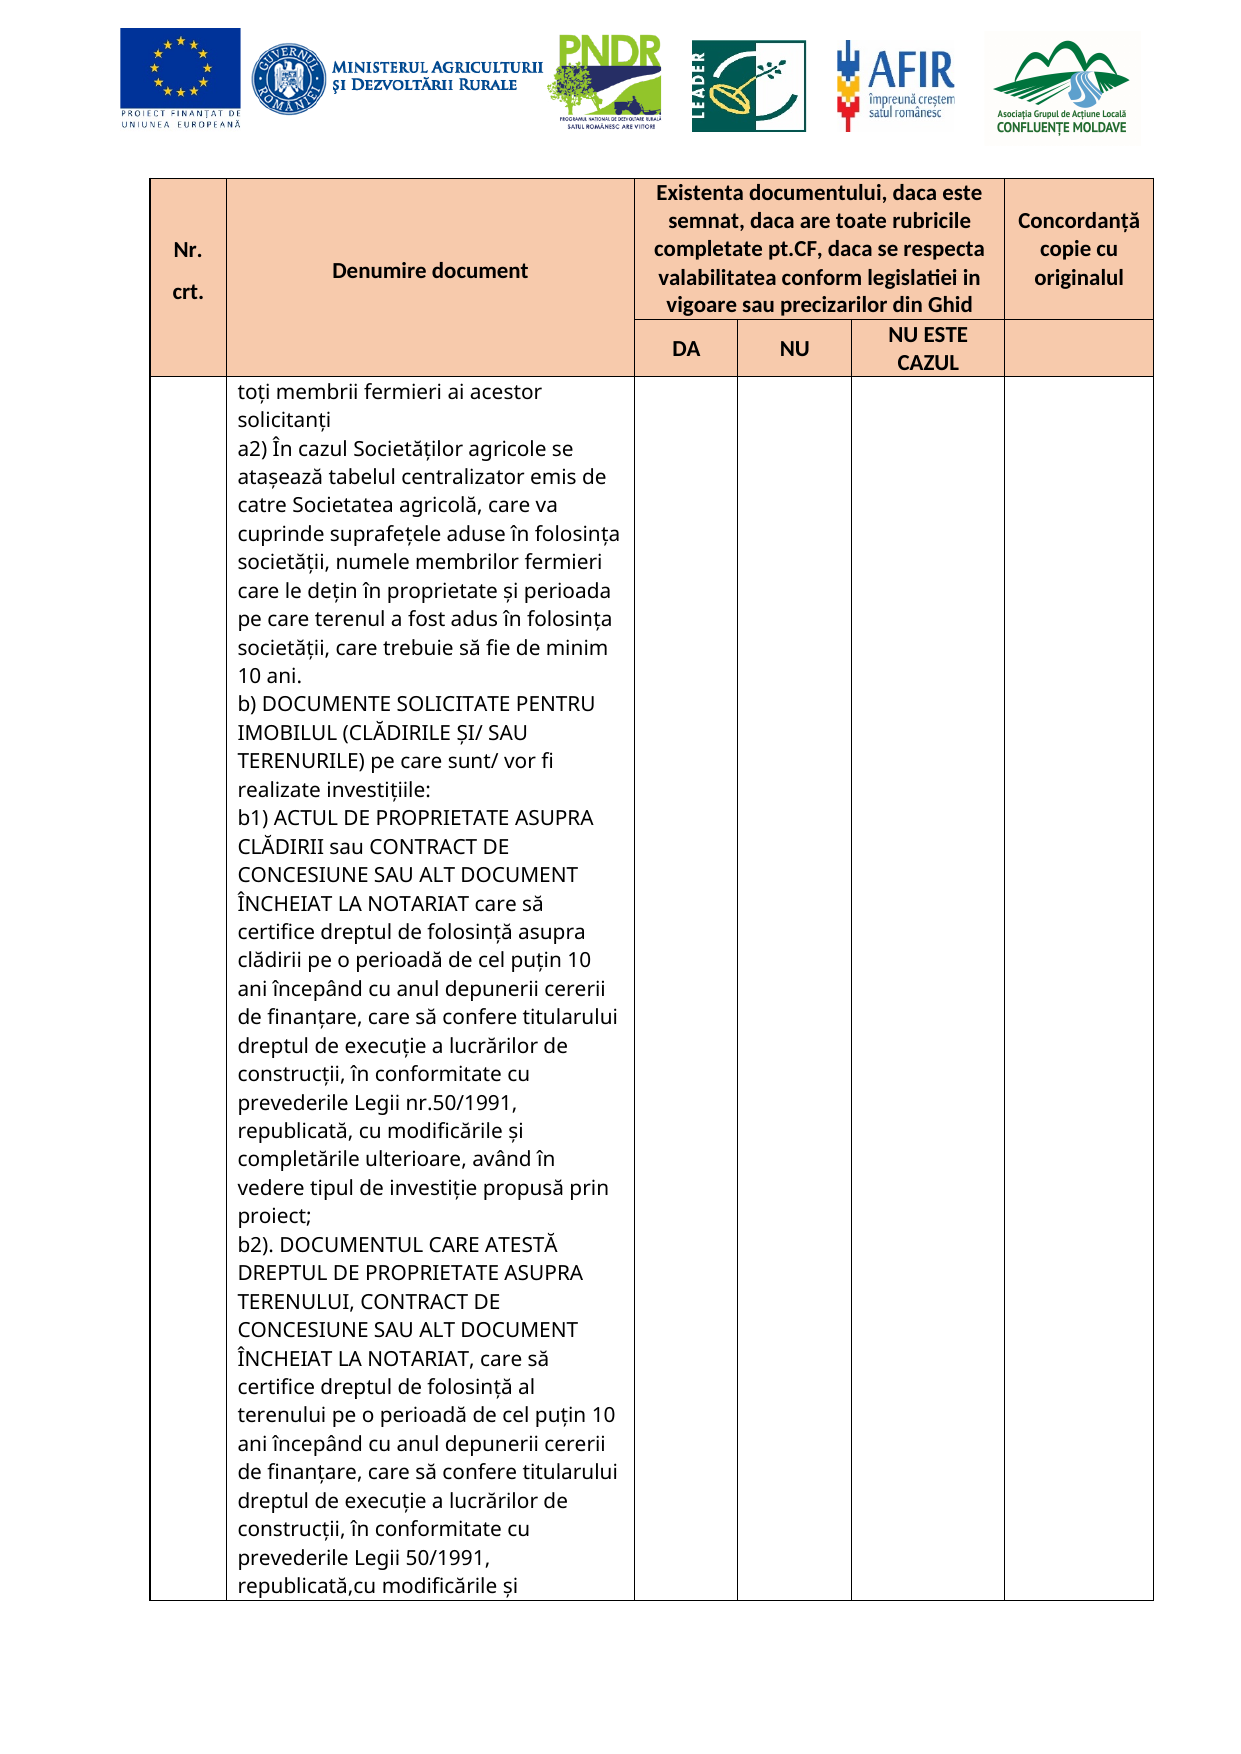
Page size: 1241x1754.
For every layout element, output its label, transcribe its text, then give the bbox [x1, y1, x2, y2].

picture [120, 28, 662, 132]
table_cell [852, 377, 1004, 1599]
picture [692, 40, 807, 132]
picture [984, 31, 1141, 146]
table_cell 4 [151, 377, 226, 1599]
picture [837, 40, 955, 132]
table_cell [738, 377, 851, 1599]
table_cell [1005, 320, 1153, 376]
table_cell [1005, 377, 1153, 1599]
table_header Existenta documentului, daca este semnat, daca are toate rubricile completate pt.CF, daca se respecta valabilitatea conform legislatiei in vigoare sau precizarilor din Ghid [635, 179, 1004, 319]
table_cell NU [738, 320, 851, 376]
table_cell [635, 377, 737, 1599]
table_header Denumire document [227, 179, 634, 376]
table_header Concordanță copie cu originalul [1005, 179, 1153, 319]
table_cell NU ESTE CAZUL [852, 320, 1004, 376]
table_cell DA [635, 320, 737, 376]
table_header Nr. crt. [151, 179, 226, 376]
